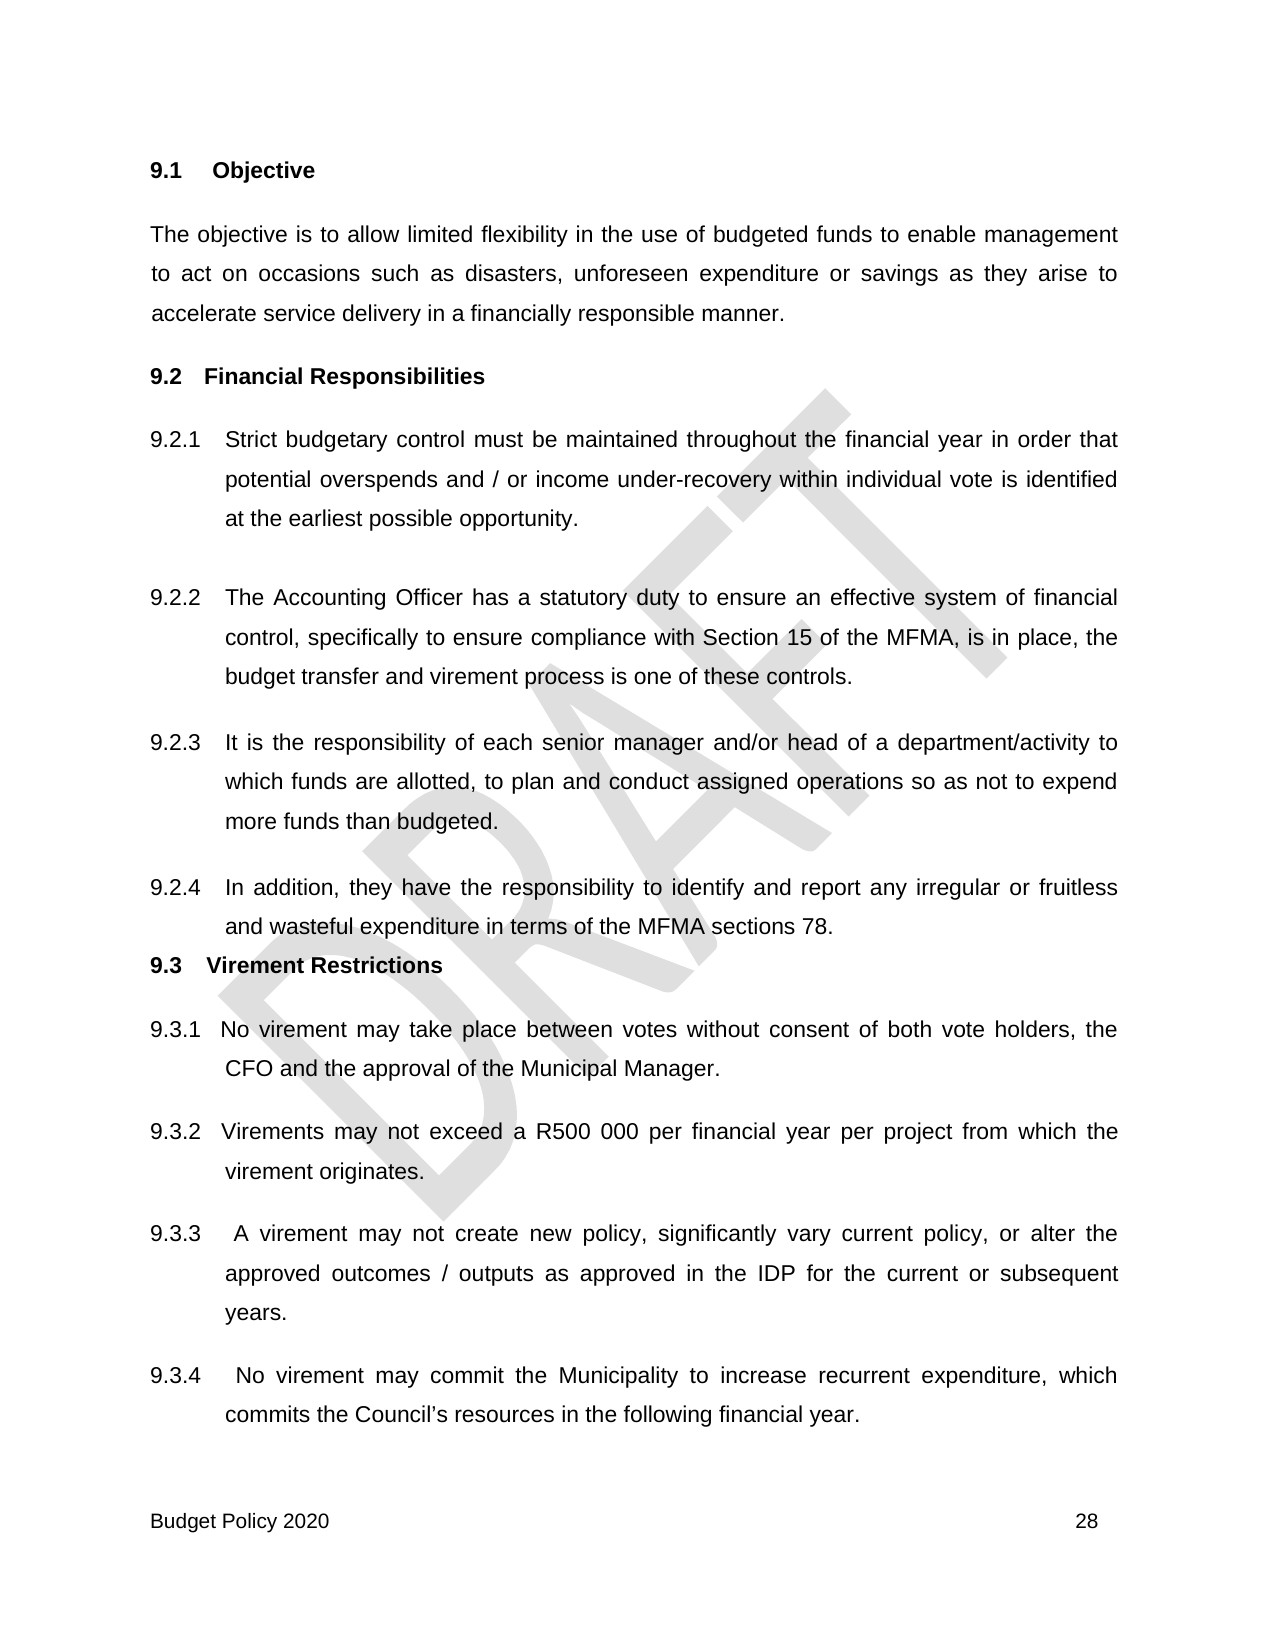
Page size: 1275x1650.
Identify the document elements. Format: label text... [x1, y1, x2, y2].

subtitle Financial Responsibilities [150, 363, 1119, 389]
text 9.3.2 Virements may not exceed a R500 000 per financial year per project from which the virement originates. [150, 1118, 1119, 1184]
subtitle 9.3 Virement Restrictions [150, 952, 1119, 979]
subtitle 9.1 Objective [150, 157, 1119, 184]
list It is the responsibility of each senior manager and/or head of a department/activity to which funds are allotted, to plan and conduct assigned operations so as not to expend more funds than budgeted. [150, 729, 1119, 834]
text 9.3.1 No virement may take place between votes without consent of both vote holders, the CFO and the approval of the Municipal Manager. [150, 1016, 1119, 1082]
text The objective is to allow limited flexibility in the use of budgeted funds to enable management to act on occasions such as disasters, unforeseen expenditure or savings as they arise to accelerate service delivery in a financially responsible manner. [150, 221, 1119, 326]
text 9.3.4 No virement may commit the Municipality to increase recurrent expenditure, which commits the Council’s resources in the following financial year. [150, 1362, 1119, 1428]
list Strict budgetary control must be maintained throughout the financial year in order that potential overspends and / or income under-recovery within individual vote is identified at the earliest possible opportunity. [150, 426, 1119, 531]
list In addition, they have the responsibility to identify and report any irregular or fruitless and wasteful expenditure in terms of the MFMA sections 78. [150, 873, 1119, 939]
list The Accounting Officer has a statutory duty to ensure an effective system of financial control, specifically to ensure compliance with Section 15 of the MFMA, is in place, the budget transfer and virement process is one of these controls. [150, 584, 1119, 689]
text 9.3.3 A virement may not create new policy, significantly vary current policy, or alter the approved outcomes / outputs as approved in the IDP for the current or subsequent years. [150, 1220, 1119, 1326]
